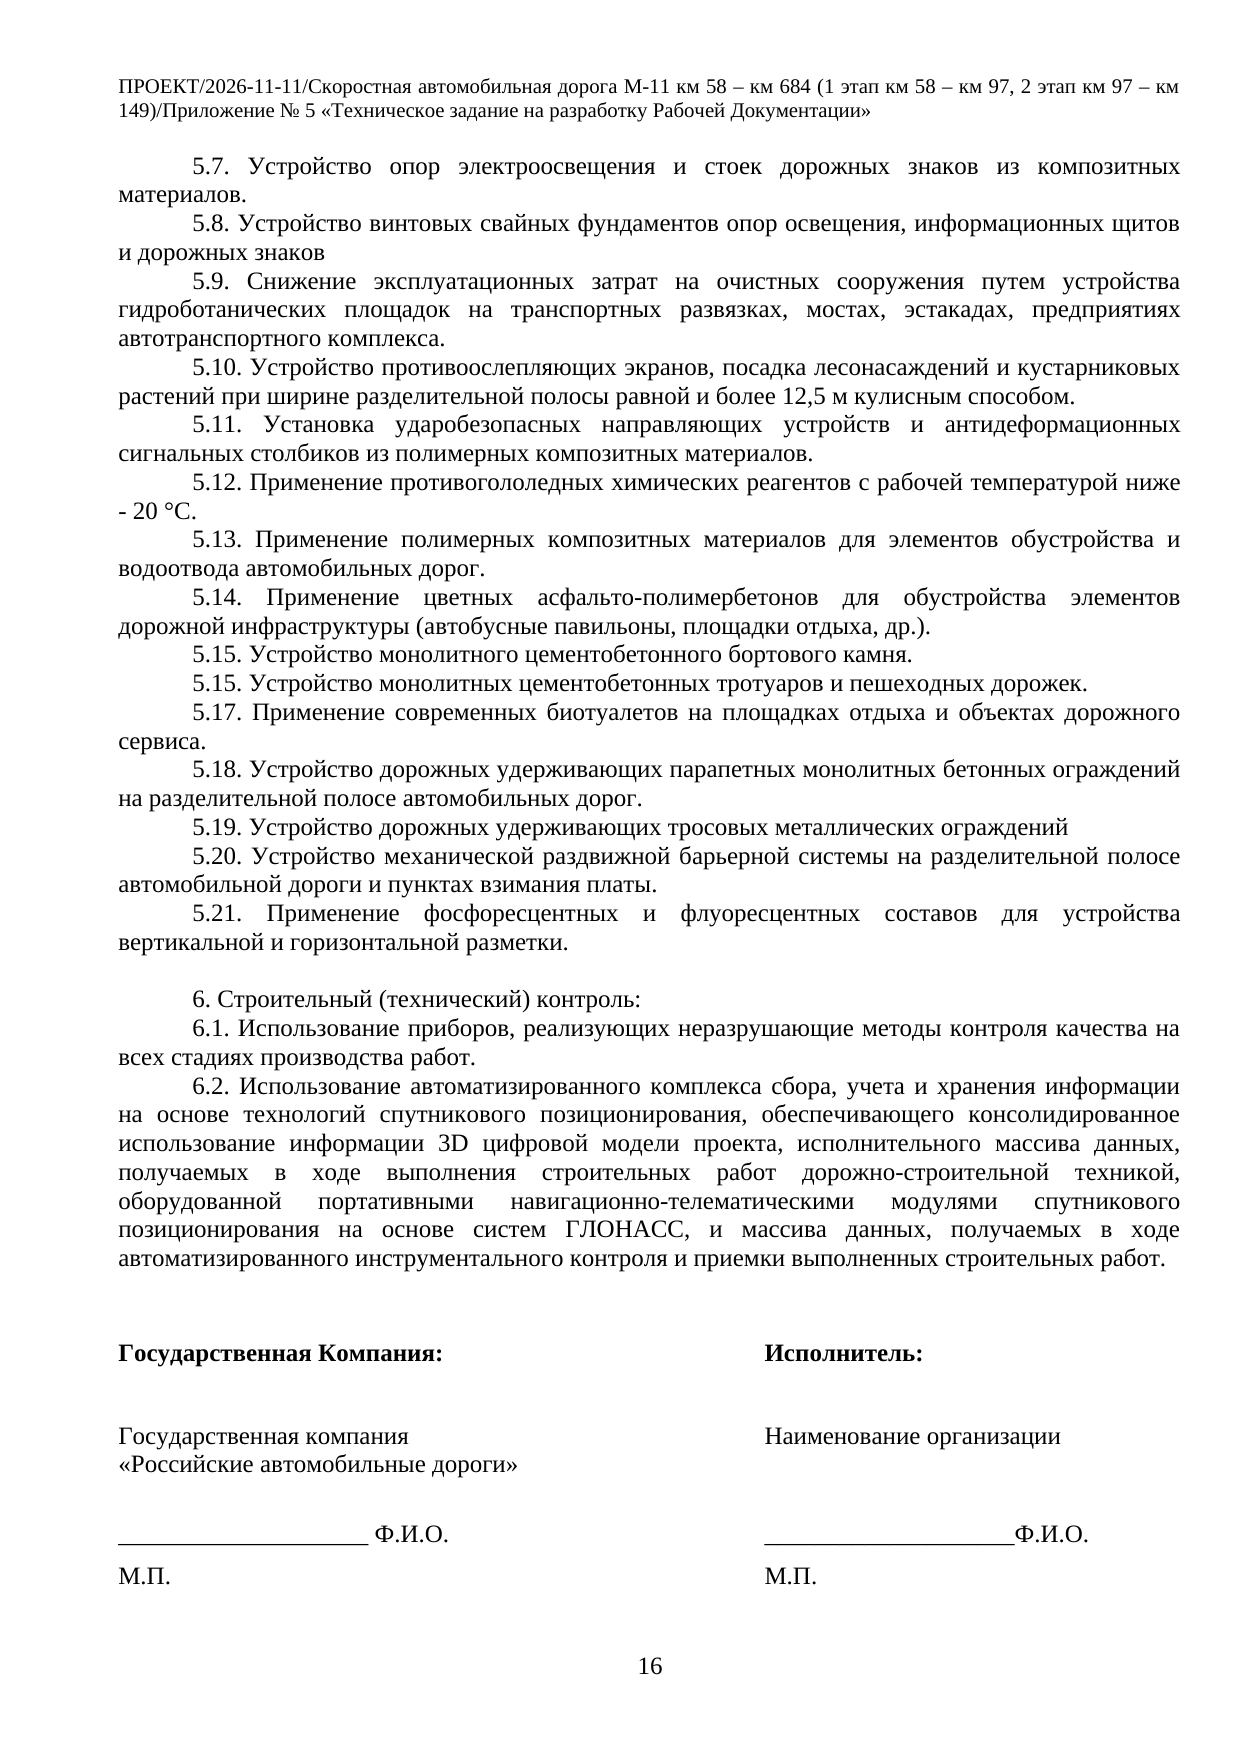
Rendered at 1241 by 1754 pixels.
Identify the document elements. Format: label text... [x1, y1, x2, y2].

table_cell Государственная компания «Российские автомобильные дороги» [107, 1421, 753, 1507]
text 5.13. Применение полимерных композитных материалов для элементов обустройства и водоотвода автомобильных дорог. [118, 524, 1181, 582]
text 5.17. Применение современных биотуалетов на площадках отдыха и объектах дорожного сервиса. [118, 697, 1181, 754]
text 6. Строительный (технический) контроль: [118, 984, 1181, 1013]
table_header Государственная Компания: [107, 1326, 753, 1421]
text 6.1. Использование приборов, реализующих неразрушающие методы контроля качества на всех стадиях производства работ. [118, 1013, 1181, 1071]
text 5.11. Установка ударобезопасных направляющих устройств и антидеформационных сигнальных столбиков из полимерных композитных материалов. [118, 409, 1181, 467]
text 5.7. Устройство опор электроосвещения и стоек дорожных знаков из композитных материалов. [118, 151, 1181, 208]
table_cell ____________________Ф.И.О. М.П. [753, 1507, 1240, 1602]
text 5.9. Снижение эксплуатационных затрат на очистных сооружения путем устройства гидроботанических площадок на транспортных развязках, мостах, эстакадах, предприятиях автотранспортного комплекса. [118, 266, 1181, 352]
text 5.14. Применение цветных асфальто-полимербетонов для обустройства элементов дорожной инфраструктуры (автобусные павильоны, площадки отдыха, др.). [118, 582, 1181, 639]
text 5.18. Устройство дорожных удерживающих парапетных монолитных бетонных ограждений на разделительной полосе автомобильных дорог. [118, 754, 1181, 812]
text 6.2. Использование автоматизированного комплекса сбора, учета и хранения информации на основе технологий спутникового позиционирования, обеспечивающего консолидированное использование информации 3D цифровой модели проекта, исполнительного массива данных, получаемых в ходе выполнения строительных работ дорожно-строительной техникой, оборудованной портативными навигационно-телематическими модулями спутникового позиционирования на основе систем ГЛОНАСС, и массива данных, получаемых в ходе автоматизированного инструментального контроля и приемки выполненных строительных работ. [118, 1071, 1181, 1272]
table_cell Наименование организации [753, 1421, 1240, 1507]
text 5.15. Устройство монолитных цементобетонных тротуаров и пешеходных дорожек. [118, 668, 1181, 697]
text 5.8. Устройство винтовых свайных фундаментов опор освещения, информационных щитов и дорожных знаков [118, 208, 1181, 266]
table_header Исполнитель: [753, 1326, 1240, 1421]
text 5.20. Устройство механической раздвижной барьерной системы на разделительной полосе автомобильной дороги и пунктах взимания платы. [118, 841, 1181, 898]
text 5.19. Устройство дорожных удерживающих тросовых металлических ограждений [118, 812, 1181, 841]
text 5.10. Устройство противоослепляющих экранов, посадка лесонасаждений и кустарниковых растений при ширине разделительной полосы равной и более 12,5 м кулисным способом. [118, 352, 1181, 409]
table_cell ____________________ Ф.И.О. М.П. [107, 1507, 753, 1602]
text 5.15. Устройство монолитного цементобетонного бортового камня. [118, 639, 1181, 668]
text 5.21. Применение фосфоресцентных и флуоресцентных составов для устройства вертикальной и горизонтальной разметки. [118, 898, 1181, 956]
text 5.12. Применение противогололедных химических реагентов с рабочей температурой ниже - 20 °С. [118, 467, 1181, 524]
